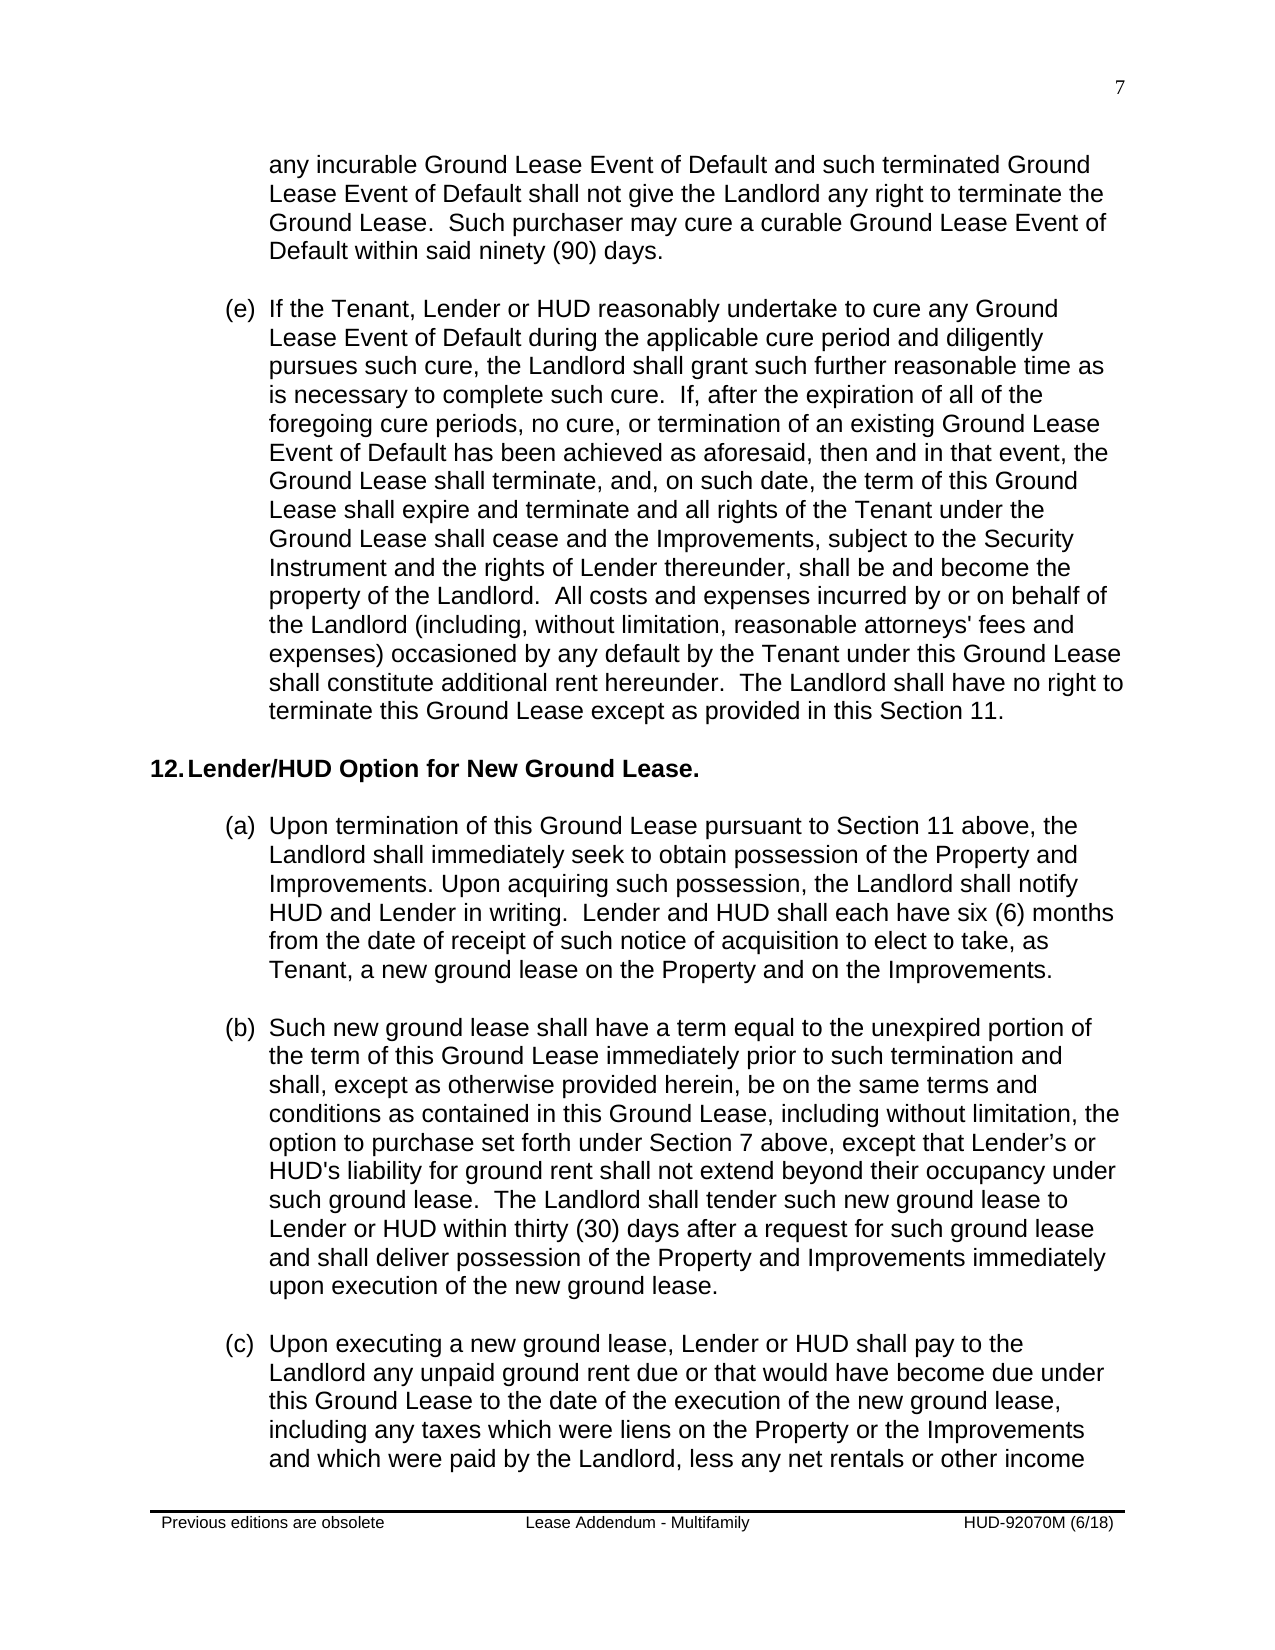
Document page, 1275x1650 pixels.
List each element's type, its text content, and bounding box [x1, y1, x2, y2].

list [225, 150, 1125, 265]
list Upon termination of this Ground Lease pursuant to Section 11 above, the Landlord shall immediately seek to obtain possession of the Property and Improvements. Upon acquiring such possession, the Landlord shall notify HUD and Lender in writing. Lender and HUD shall each have six (6) months from the date of receipt of such notice of acquisition to elect to take, as Tenant, a new ground lease on the Property and on the Improvements. [225, 811, 1125, 984]
list If the Tenant, Lender or HUD reasonably undertake to cure any Ground Lease Event of Default during the applicable cure period and diligently pursues such cure, the Landlord shall grant such further reasonable time as is necessary to complete such cure. If, after the expiration of all of the foregoing cure periods, no cure, or termination of an existing Ground Lease Event of Default has been achieved as aforesaid, then and in that event, the Ground Lease shall terminate, and, on such date, the term of this Ground Lease shall expire and terminate and all rights of the Tenant under the Ground Lease shall cease and the Improvements, subject to the Security Instrument and the rights of Lender thereunder, shall be and become the property of the Landlord. All costs and expenses incurred by or on behalf of the Landlord (including, without limitation, reasonable attorneys' fees and expenses) occasioned by any default by the Tenant under this Ground Lease shall constitute additional rent hereunder. The Landlord shall have no right to terminate this Ground Lease except as provided in this Section 11. [225, 294, 1125, 725]
list Lender/HUD Option for New Ground Lease. [150, 754, 1125, 782]
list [225, 1329, 1125, 1472]
list Such new ground lease shall have a term equal to the unexpired portion of the term of this Ground Lease immediately prior to such termination and shall, except as otherwise provided herein, be on the same terms and conditions as contained in this Ground Lease, including without limitation, the option to purchase set forth under Section 7 above, except that Lender’s or HUD's liability for ground rent shall not extend beyond their occupancy under such ground lease. The Landlord shall tender such new ground lease to Lender or HUD within thirty (30) days after a request for such ground lease and shall deliver possession of the Property and Improvements immediately upon execution of the new ground lease. [225, 1012, 1125, 1300]
